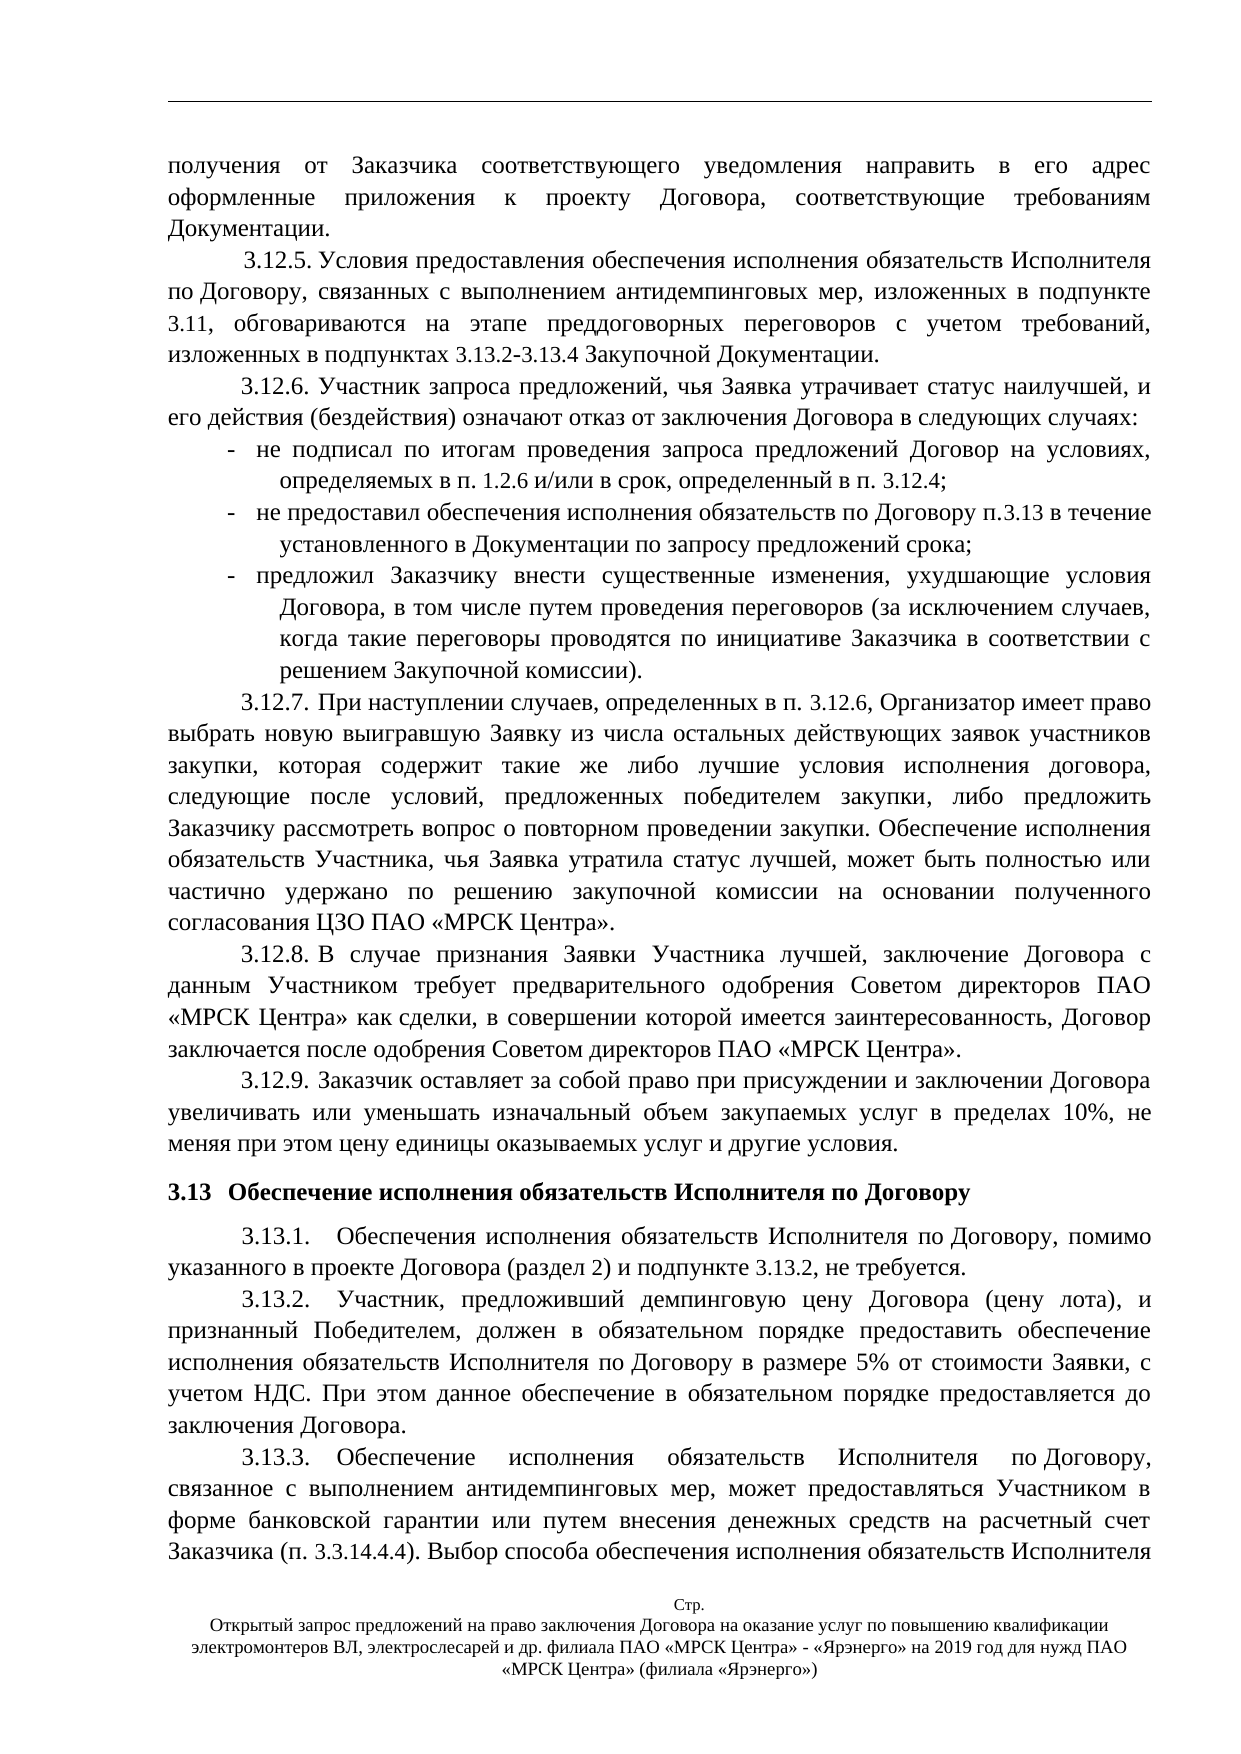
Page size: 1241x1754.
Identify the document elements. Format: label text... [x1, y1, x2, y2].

list Участник, предложивший демпинговую цену Договора (цену лота), и признанный Победителем, должен в обязательном порядке предоставить обеспечение исполнения обязательств Исполнителя по Договору в размере 5% от стоимости Заявки, с учетом НДС. При этом данное обеспечение в обязательном порядке предоставляется до заключения Договора. [168, 1284, 1152, 1439]
list Участник запроса предложений, чья Заявка утрачивает статус наилучшей, и его действия (бездействия) означают отказ от заключения Договора в следующих случаях: [168, 371, 1152, 431]
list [168, 1442, 1152, 1565]
list не предоставил обеспечения исполнения обязательств по Договору п.3.13 в течение установленного в Документации по запросу предложений срока; [227, 497, 1152, 557]
list Заказчик оставляет за собой право при присуждении и заключении Договора увеличивать или уменьшать изначальный объем закупаемых услуг в пределах 10%, не меняя при этом цену единицы оказываемых услуг и другие условия. [168, 1065, 1152, 1157]
subtitle Обеспечение исполнения обязательств Исполнителя по Договору [168, 1177, 1152, 1205]
list Условия предоставления обеспечения исполнения обязательств Исполнителя по Договору, связанных с выполнением антидемпинговых мер, изложенных в подпункте 3.11, обговариваются на этапе преддоговорных переговоров с учетом требований, изложенных в подпунктах 3.13.2-3.13.4 Закупочной Документации. [168, 245, 1152, 368]
list При наступлении случаев, определенных в п. 3.12.6, Организатор имеет право выбрать новую выигравшую Заявку из числа остальных действующих заявок участников закупки, которая содержит такие же либо лучшие условия исполнения договора, следующие после условий, предложенных победителем закупки, либо предложить Заказчику рассмотреть вопрос о повторном проведении закупки. Обеспечение исполнения обязательств Участника, чья Заявка утратила статус лучшей, может быть полностью или частично удержано по решению закупочной комиссии на основании полученного согласования ЦЗО ПАО «МРСК Центра». [168, 687, 1152, 936]
list Обеспечения исполнения обязательств Исполнителя по Договору, помимо указанного в проекте Договора (раздел 2) и подпункте 3.13.2, не требуется. [168, 1221, 1152, 1281]
list предложил Заказчику внести существенные изменения, ухудшающие условия Договора, в том числе путем проведения переговоров (за исключением случаев, когда такие переговоры проводятся по инициативе Заказчика в соответствии с решением Закупочной комиссии). [227, 560, 1152, 684]
list не подписал по итогам проведения запроса предложений Договор на условиях, определяемых в п. 1.2.6 и/или в срок, определенный в п. 3.12.4; [227, 434, 1152, 494]
list В случае признания Заявки Участника лучшей, заключение Договора с данным Участником требует предварительного одобрения Советом директоров ПАО «МРСК Центра» как сделки, в совершении которой имеется заинтересованность, Договор заключается после одобрения Советом директоров ПАО «МРСК Центра». [168, 939, 1152, 1062]
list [168, 150, 1152, 242]
